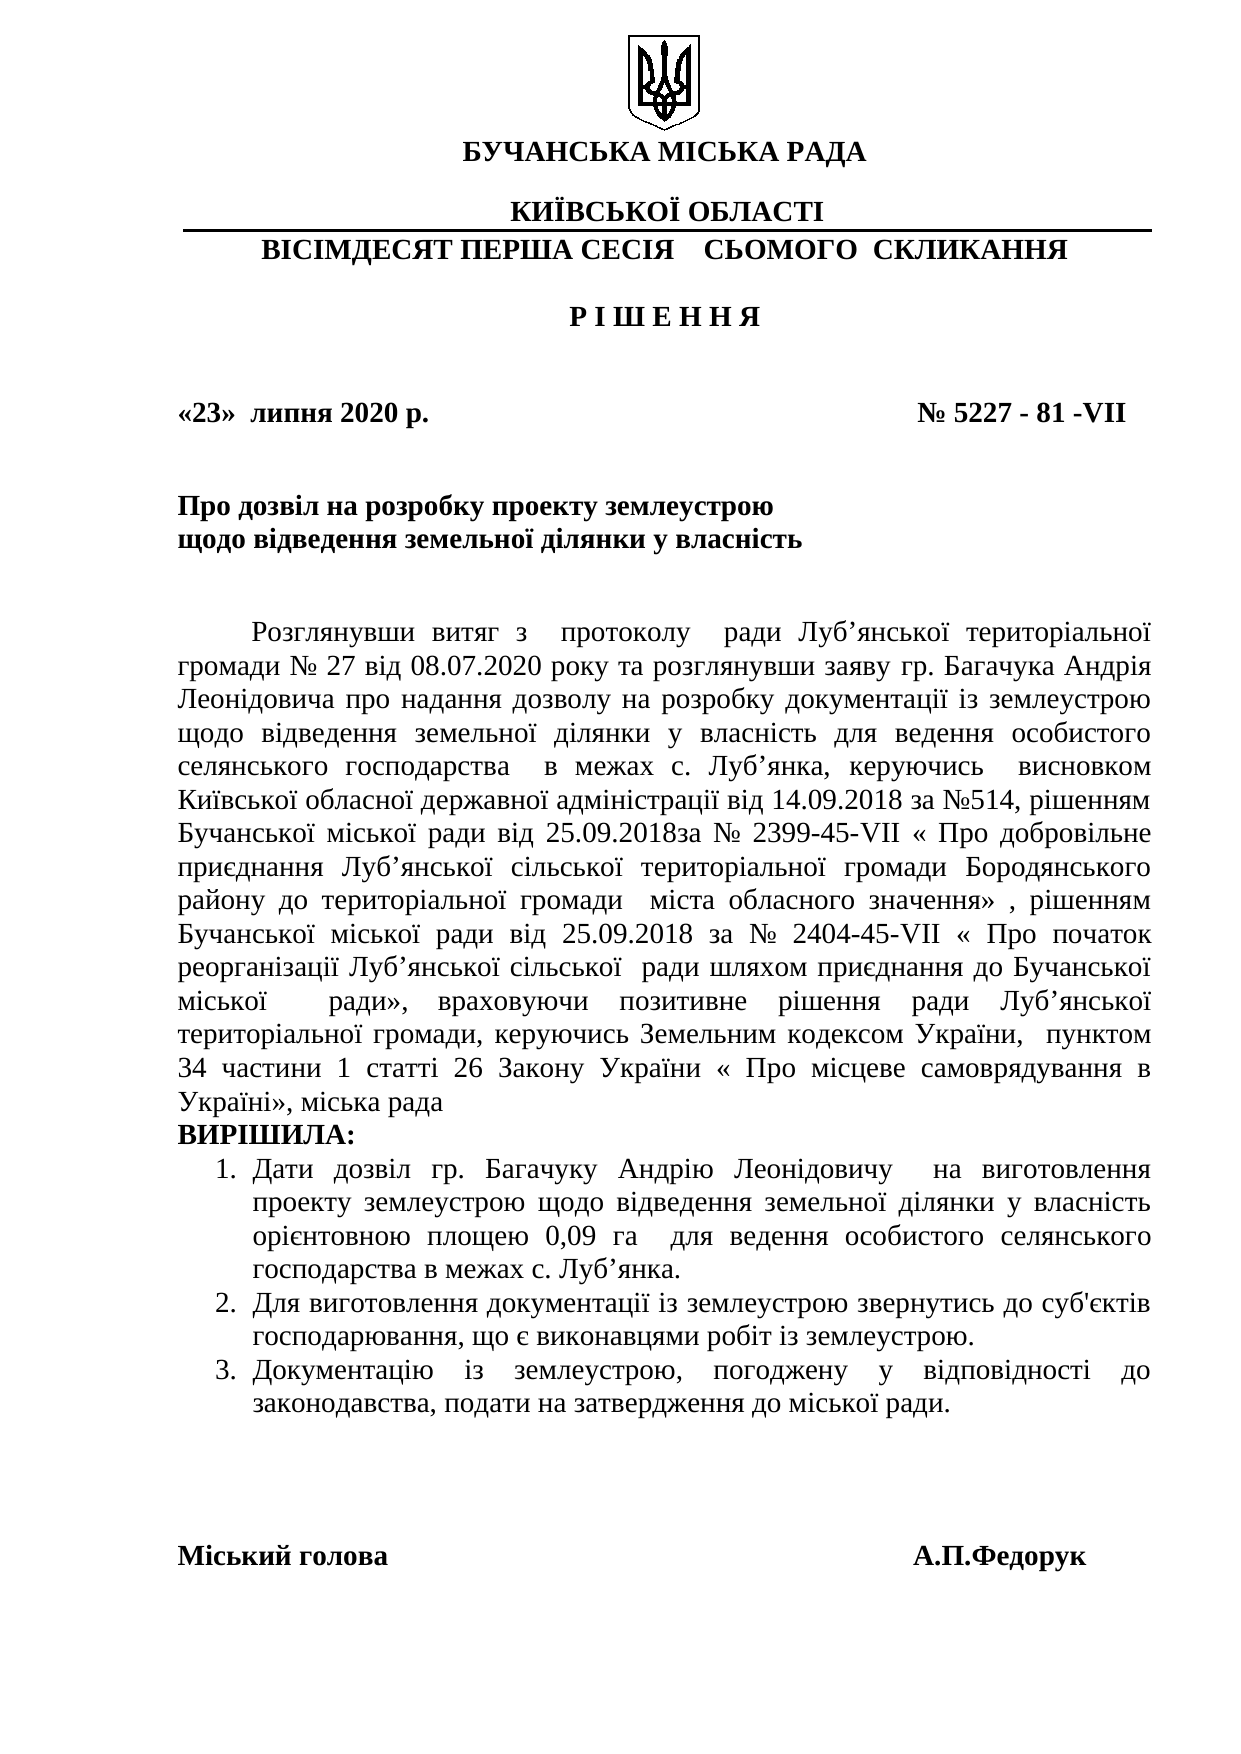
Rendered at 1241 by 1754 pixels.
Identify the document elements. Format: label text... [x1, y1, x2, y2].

text Розглянувши витяг з протоколу ради Луб’янської територіальної громади № 27 від 08.07.2020 року та розглянувши заяву гр. Багачука Андрія Леонідовича про надання дозволу на розробку документації із землеустрою щодо відведення земельної ділянки у власність для ведення особистого селянського господарства в межах с. Луб’янка, керуючись висновком Київської обласної державної адміністрації від 14.09.2018 за №514, рішенням Бучанської міської ради від 25.09.2018за № 2399-45-VІІ « Про добровільне приєднання Луб’янської сільської територіальної громади Бородянського району до територіальної громади міста обласного значення» , рішенням Бучанської міської ради від 25.09.2018 за № 2404-45-VІІ « Про початок реорганізації Луб’янської сільської ради шляхом приєднання до Бучанської міської ради», враховуючи позитивне рішення ради Луб’янської територіальної громади, керуючись Земельним кодексом України, пунктом 34 частини 1 статті 26 Закону України « Про місцеве самоврядування в Україні», міська рада [177, 614, 1152, 1117]
text ВІСІМДЕСЯТ ПЕРША СЕСІЯ СЬОМОГО СКЛИКАННЯ [177, 232, 1152, 266]
text БУЧАНСЬКА МІСЬКА РАДА [177, 134, 1152, 168]
list Дати дозвіл гр. Багачуку Андрію Леонідовичу на виготовлення проекту землеустрою щодо відведення земельної ділянки у власність орієнтовною площею 0,09 га для ведення особистого селянського господарства в межах с. Луб’янка. [215, 1151, 1152, 1285]
list Документацію із землеустрою, погоджену у відповідності до законодавства, подати на затвердження до міської ради. [215, 1352, 1152, 1419]
text ВИРІШИЛА: [177, 1117, 1152, 1151]
list Для виготовлення документації із землеустрою звернутись до суб'єктів господарювання, що є виконавцями робіт із землеустрою. [215, 1285, 1152, 1352]
text «23» липня 2020 р. № 5227 - 81 -VІІ [177, 395, 1152, 428]
text щодо відведення земельної ділянки у власність [177, 521, 1152, 555]
text Міський голова А.П.Федорук [177, 1538, 1152, 1571]
text Р І Ш Е Н Н Я [177, 299, 1152, 333]
text Про дозвіл на розробку проекту землеустрою [177, 488, 1152, 521]
text КИЇВСЬКОЇ ОБЛАСТІ [183, 194, 1152, 229]
